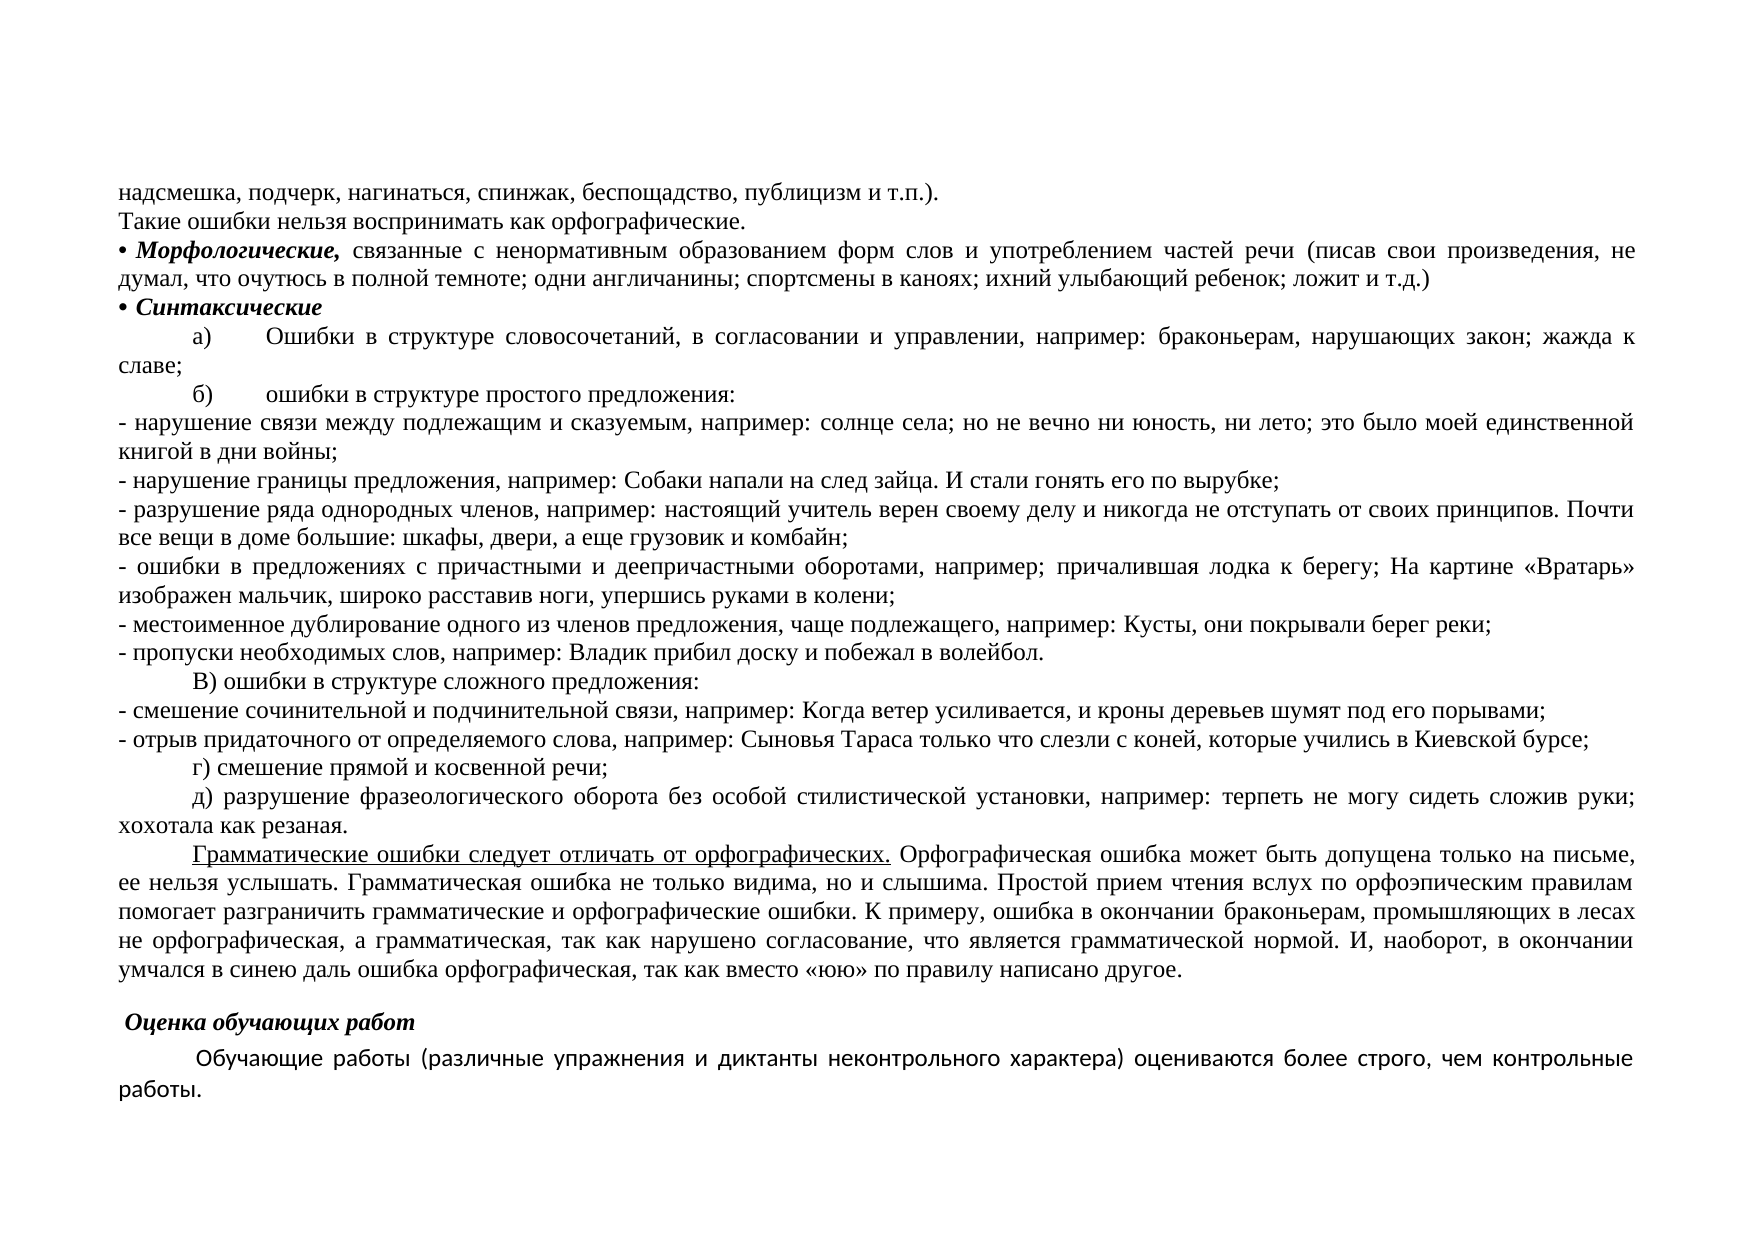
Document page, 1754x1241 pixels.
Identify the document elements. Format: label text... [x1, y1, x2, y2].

list Морфологические, связанные с ненормативным образованием форм слов и употреблением частей речи (писав свои произведения, не думал, что очутюсь в полной темноте; одни англичанины; спортсмены в каноях; ихний улыбающий ребенок; ложит и т.д.) [118, 235, 1636, 292]
list Синтаксические [118, 292, 1636, 321]
text д) разрушение фразеологического оборота без особой стилистической установки, например: терпеть не могу сидеть сложив руки; хохотала как резаная. [118, 781, 1636, 839]
text б) ошибки в структуре простого предложения: [118, 379, 1636, 407]
text - ошибки в предложениях с причастными и деепричастными оборотами, например; причалившая лодка к берегу; На картине «Вратарь» изображен мальчик, широко расставив ноги, упершись руками в колени; [118, 551, 1636, 609]
text - местоименное дублирование одного из членов предложения, чаще подлежащего, например: Кусты, они покрывали берег реки; [118, 609, 1636, 637]
text а) Ошибки в структуре словосочетаний, в согласовании и управлении, например: браконьерам, нарушающих закон; жажда к славе; [118, 321, 1636, 379]
text В) ошибки в структуре сложного предложения: [118, 666, 1636, 695]
text - отрыв придаточного от определяемого слова, например: Сыновья Тараса только что слезли с коней, которые учились в Киевской бурсе; [118, 724, 1636, 752]
text - нарушение связи между подлежащим и сказуемым, например: солнце села; но не вечно ни юность, ни лето; это было моей единственной книгой в дни войны; [118, 407, 1636, 465]
text - разрушение ряда однородных членов, например: настоящий учитель верен своему делу и никогда не отступать от своих принципов. Почти все вещи в доме большие: шкафы, двери, а еще грузовик и комбайн; [118, 494, 1636, 551]
text - нарушение границы предложения, например: Собаки напали на след зайца. И стали гонять его по вырубке; [118, 465, 1636, 494]
text Обучающие работы (различные упражнения и диктанты неконтрольного характера) оцениваются более строго, чем контрольные работы. [118, 1042, 1636, 1103]
text - пропуски необходимых слов, например: Владик прибил доску и побежал в волейбол. [118, 637, 1636, 666]
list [118, 177, 1636, 206]
subtitle Оценка обучающих работ [118, 1007, 1636, 1036]
text - смешение сочинительной и подчинительной связи, например: Когда ветер усиливается, и кроны деревьев шумят под его порывами; [118, 695, 1636, 724]
text г) смешение прямой и косвенной речи; [118, 752, 1636, 781]
text Грамматические ошибки следует отличать от орфографических. Орфографическая ошибка может быть допущена только на письме, ее нельзя услышать. Грамматическая ошибка не только видима, но и слышима. Простой прием чтения вслух по орфоэпическим правилам помогает разграничить грамматические и орфографические ошибки. К примеру, ошибка в окончании браконьерам, промышляющих в лесах не орфографическая, а грамматическая, так как нарушено согласование, что является грамматической нормой. И, наоборот, в окончании умчался в синею даль ошибка орфографическая, так как вместо «юю» по правилу написано другое. [118, 839, 1636, 982]
text Такие ошибки нельзя воспринимать как орфографические. [118, 206, 1636, 235]
